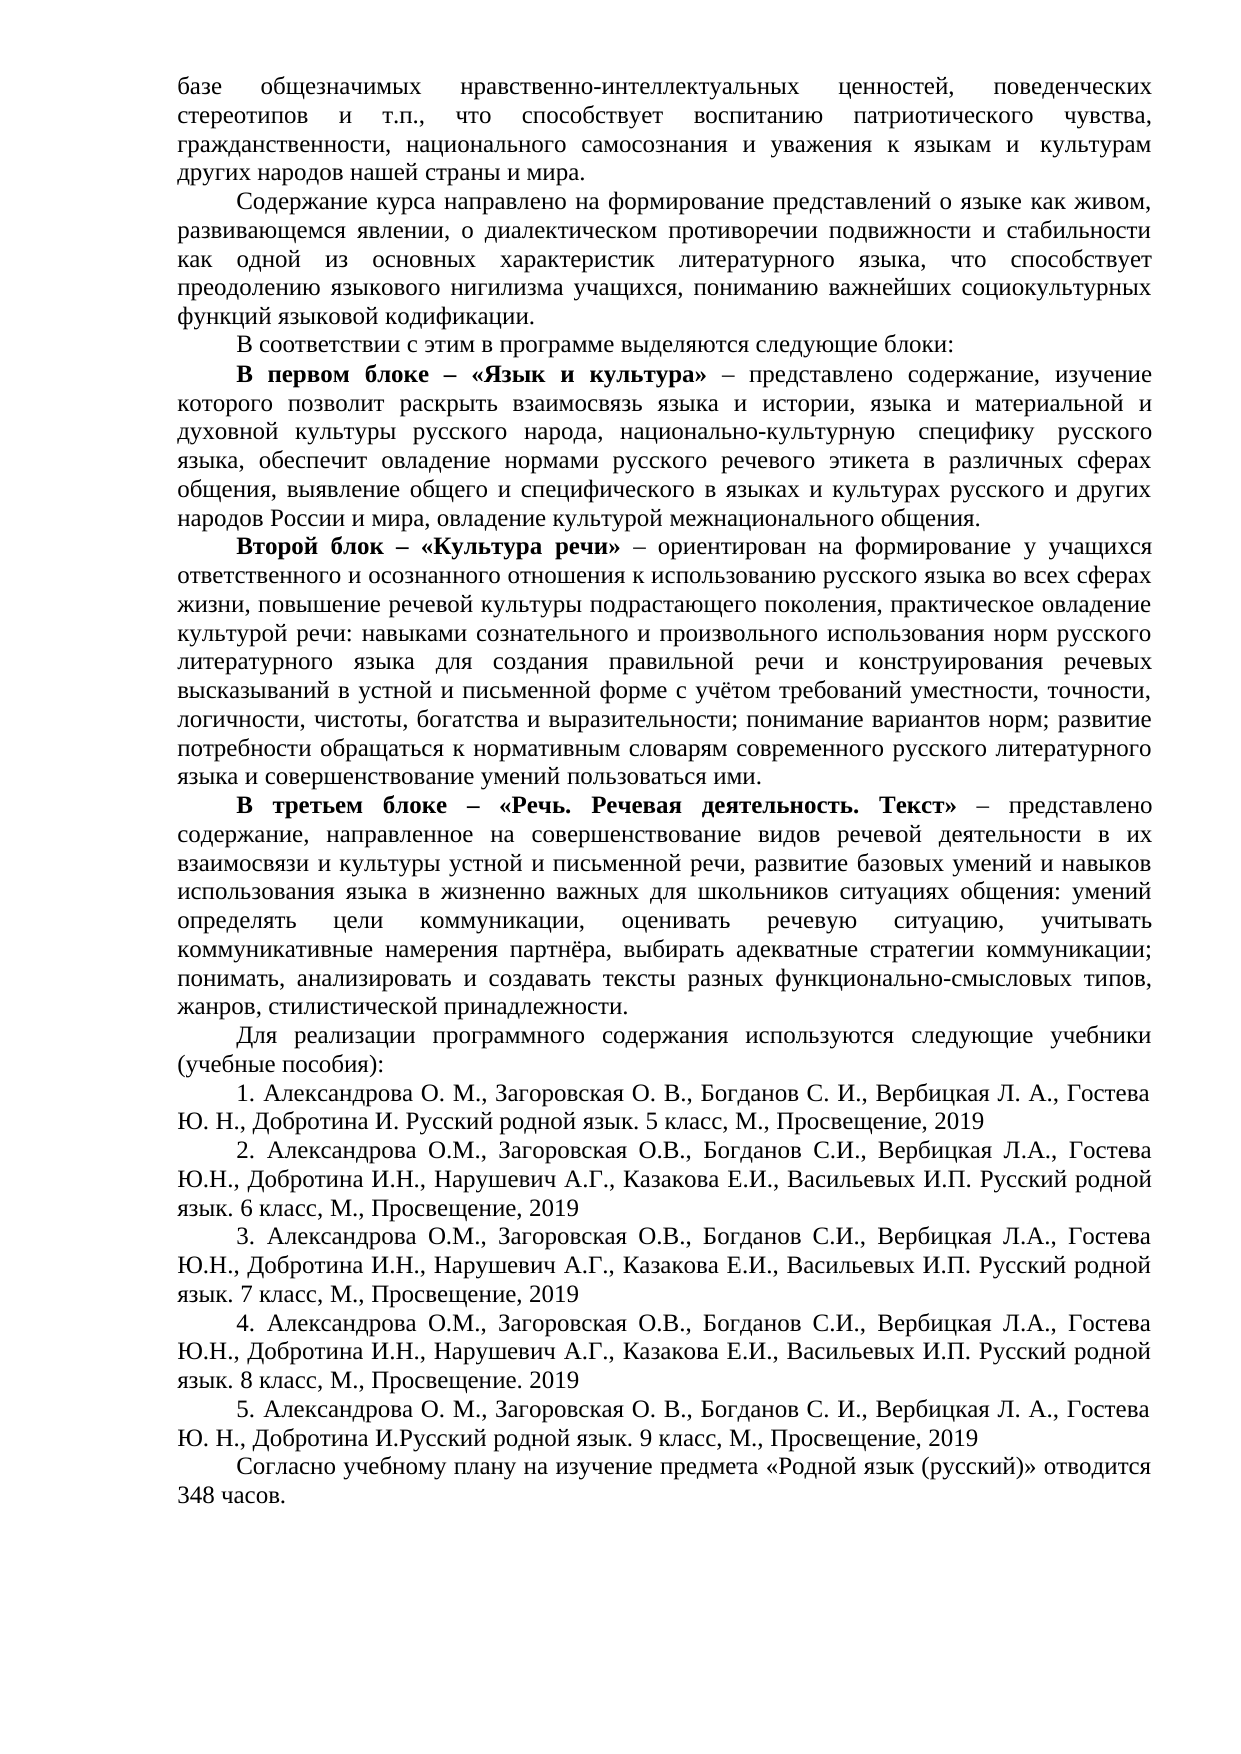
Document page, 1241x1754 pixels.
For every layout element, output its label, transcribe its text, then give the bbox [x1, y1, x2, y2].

text Для реализации программного содержания используются следующие учебники (учебные пособия): [177, 1020, 1152, 1078]
text Второй блок – «Культура речи» – ориентирован на формирование у учащихся ответственного и осознанного отношения к использованию русского языка во всех сферах жизни, повышение речевой культуры подрастающего поколения, практическое овладение культурой речи: навыками сознательного и произвольного использования норм русского литературного языка для создания правильной речи и конструирования речевых высказываний в устной и письменной форме с учётом требований уместности, точности, логичности, чистоты, богатства и выразительности; понимание вариантов норм; развитие потребности обращаться к нормативным словарям современного русского литературного языка и совершенствование умений пользоваться ими. [177, 531, 1152, 790]
text В соответствии с этим в программе выделяются следующие блоки: [236, 330, 1163, 358]
list Александрова О.М., Загоровская О.В., Богданов С.И., Вербицкая Л.А., Гостева Ю.Н., Добротина И.Н., Нарушевич А.Г., Казакова Е.И., Васильевых И.П. Русский родной язык. 8 класс, М., Просвещение. 2019 [177, 1308, 1152, 1394]
list Александрова О. М., Загоровская О. В., Богданов С. И., Вербицкая Л. А., Гостева Ю. Н., Добротина И. Русский родной язык. 5 класс, М., Просвещение, 2019 [177, 1078, 1151, 1135]
text В первом блоке – «Язык и культура» – представлено содержание, изучение которого позволит раскрыть взаимосвязь языка и истории, языка и материальной и духовной культуры русского народа, национально-культурную специфику русского языка, обеспечит овладение нормами русского речевого этикета в различных сферах общения, выявление общего и специфического в языках и культурах русского и других народов России и мира, овладение культурой межнационального общения. [177, 359, 1152, 531]
text В третьем блоке – «Речь. Речевая деятельность. Текст» – представлено содержание, направленное на совершенствование видов речевой деятельности в их взаимосвязи и культуры устной и письменной речи, развитие базовых умений и навыков использования языка в жизненно важных для школьников ситуациях общения: умений определять цели коммуникации, оценивать речевую ситуацию, учитывать коммуникативные намерения партнёра, выбирать адекватные стратегии коммуникации; понимать, анализировать и создавать тексты разных функционально-смысловых типов, жанров, стилистической принадлежности. [177, 790, 1153, 1020]
list Александрова О. М., Загоровская О. В., Богданов С. И., Вербицкая Л. А., Гостева Ю. Н., Добротина И.Русский родной язык. 9 класс, М., Просвещение, 2019 [177, 1394, 1151, 1451]
list Александрова О.М., Загоровская О.В., Богданов С.И., Вербицкая Л.А., Гостева Ю.Н., Добротина И.Н., Нарушевич А.Г., Казакова Е.И., Васильевых И.П. Русский родной язык. 6 класс, М., Просвещение, 2019 [177, 1135, 1153, 1221]
list Александрова О.М., Загоровская О.В., Богданов С.И., Вербицкая Л.А., Гостева Ю.Н., Добротина И.Н., Нарушевич А.Г., Казакова Е.И., Васильевых И.П. Русский родной язык. 7 класс, М., Просвещение, 2019 [177, 1221, 1152, 1308]
text Согласно учебному плану на изучение предмета «Родной язык (русский)» отводится 348 часов. [177, 1451, 1152, 1509]
text Содержание курса направлено на формирование представлений о языке как живом, развивающемся явлении, о диалектическом противоречии подвижности и стабильности как одной из основных характеристик литературного языка, что способствует преодолению языкового нигилизма учащихся, пониманию важнейших социокультурных функций языковой кодификации. [177, 186, 1152, 330]
text базе общезначимых нравственно-интеллектуальных ценностей, поведенческих стереотипов и т.п., что способствует воспитанию патриотического чувства, гражданственности, национального самосознания и уважения к языкам и культурам других народов нашей страны и мира. [177, 71, 1152, 186]
